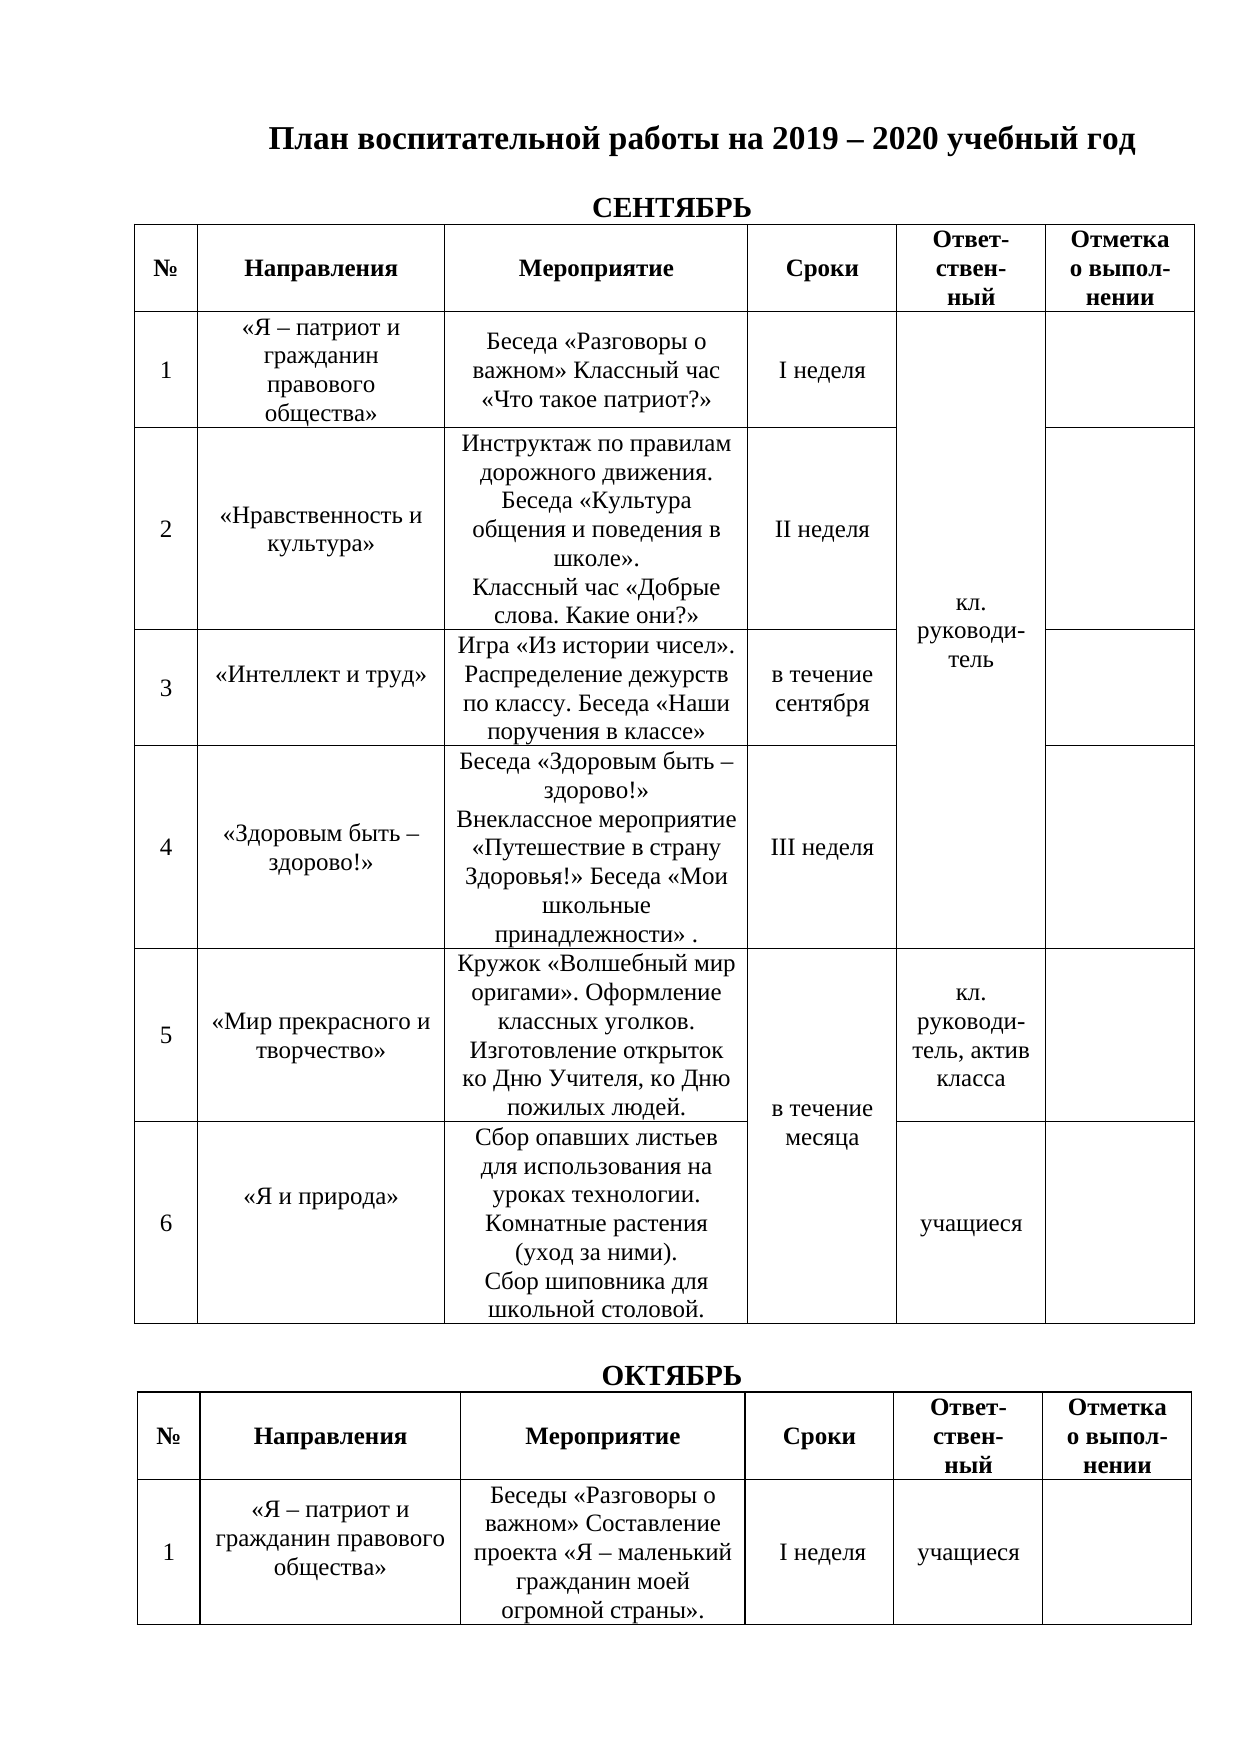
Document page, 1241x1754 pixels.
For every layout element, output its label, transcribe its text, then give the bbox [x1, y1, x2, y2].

table_cell [1046, 630, 1194, 745]
table_header Сроки [748, 225, 896, 311]
table_cell «Я – патриот и гражданин правового общества» [201, 1480, 460, 1623]
table_cell 6 [135, 1122, 197, 1323]
table_cell [1046, 1122, 1194, 1323]
table_cell I неделя [746, 1480, 893, 1623]
table_cell «Здоровым быть – здорово!» [198, 746, 444, 947]
table_cell II неделя [748, 428, 896, 629]
table_cell 2 [135, 428, 197, 629]
table_cell Сбор опавших листьев для использования на уроках технологии. Комнатные растения (уход за ними). Сбор шиповника для школьной столовой. [445, 1122, 747, 1323]
table_cell Беседа «Разговоры о важном» Классный час «Что такое патриот?» [445, 312, 747, 427]
table_cell «Я – патриот и гражданин правового общества» [198, 312, 444, 427]
table_cell учащиеся [897, 1122, 1045, 1323]
table_cell «Интеллект и труд» [198, 630, 444, 745]
table_cell кл. руководи-тель, актив класса [897, 949, 1045, 1121]
list План воспитательной работы на 2019 – 2020 учебный год [252, 118, 1152, 156]
list ОКТЯБРЬ [192, 1358, 1152, 1391]
table_header № [135, 225, 197, 311]
table_header Ответ-ствен- ный [897, 225, 1045, 311]
table_cell учащиеся [894, 1480, 1042, 1623]
table_cell «Я и природа» [198, 1122, 444, 1323]
table_cell Кружок «Волшебный мир оригами». Оформление классных уголков. Изготовление открыток ко Дню Учителя, ко Дню пожилых людей. [445, 949, 747, 1121]
table_cell в течение сентября [748, 630, 896, 745]
table_cell в течение месяца [748, 949, 896, 1323]
table_header Отметка о выпол-нении [1046, 225, 1194, 311]
table_cell [1046, 312, 1194, 427]
table_cell Инструктаж по правилам дорожного движения. Беседа «Культура общения и поведения в школе». Классный час «Добрые слова. Какие они?» [445, 428, 747, 629]
table_cell 5 [135, 949, 197, 1121]
table_cell Беседа «Здоровым быть – здорово!» Внеклассное мероприятие «Путешествие в страну Здоровья!» Беседа «Мои школьные принадлежности» . [445, 746, 747, 947]
table_cell Игра «Из истории чисел». Распределение дежурств по классу. Беседа «Наши поручения в классе» [445, 630, 747, 745]
list СЕНТЯБРЬ [192, 190, 1152, 223]
table_cell 1 [135, 312, 197, 427]
table_cell 3 [135, 630, 197, 745]
table_header Направления [201, 1393, 460, 1479]
table_header № [138, 1393, 199, 1479]
table_cell [1046, 428, 1194, 629]
table_cell [1043, 1480, 1191, 1623]
table_header Сроки [746, 1393, 893, 1479]
table_cell Беседы «Разговоры о важном» Составление проекта «Я – маленький гражданин моей огромной страны». [461, 1480, 744, 1623]
table_cell кл. руководи-тель [897, 312, 1045, 947]
table_cell «Нравственность и культура» [198, 428, 444, 629]
table_cell 4 [135, 746, 197, 947]
table_cell «Мир прекрасного и творчество» [198, 949, 444, 1121]
table_cell III неделя [748, 746, 896, 947]
table_header Отметка о выпол-нении [1043, 1393, 1191, 1479]
table_header Направления [198, 225, 444, 311]
table_header Мероприятие [461, 1393, 744, 1479]
table_header Мероприятие [445, 225, 747, 311]
table_cell [1046, 949, 1194, 1121]
table_header Ответ-ствен- ный [894, 1393, 1042, 1479]
table_cell [1046, 746, 1194, 947]
table_cell 1 [138, 1480, 199, 1623]
table_cell I неделя [748, 312, 896, 427]
